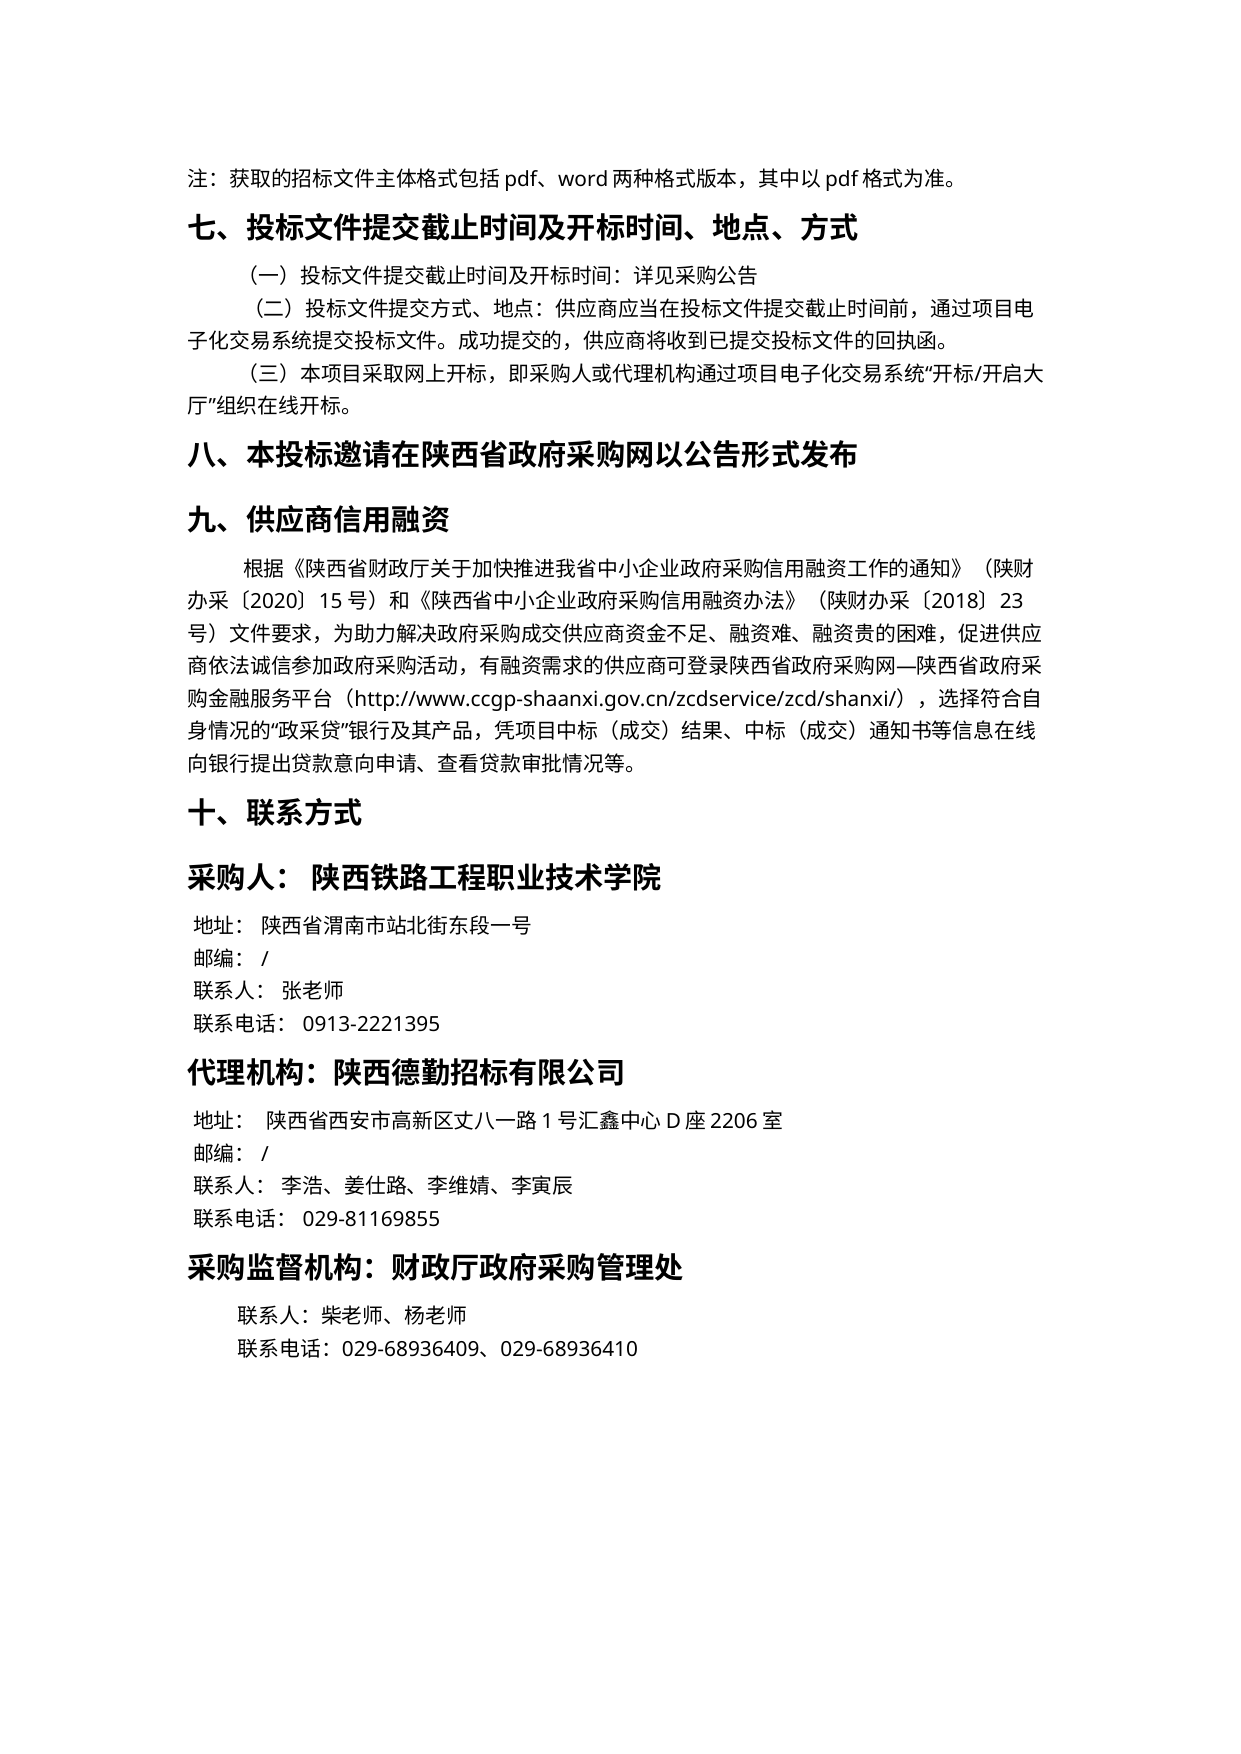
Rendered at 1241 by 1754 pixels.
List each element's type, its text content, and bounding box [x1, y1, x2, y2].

text 联系人： 李浩、姜仕路、李维婧、李寅辰 [187, 1169, 1053, 1202]
text 联系人： 张老师 [187, 974, 1053, 1007]
text 七、投标文件提交截止时间及开标时间、地点、方式 [187, 194, 1053, 259]
text 地址： 陕西省渭南市站北街东段一号 [187, 909, 1053, 942]
text 联系电话：029-68936409、029-68936410 [187, 1332, 1053, 1364]
text 注：获取的招标文件主体格式包括pdf、word两种格式版本，其中以pdf格式为准。 [187, 162, 1053, 194]
text 地址： 陕西省西安市高新区丈八一路1号汇鑫中心D座2206室 [187, 1104, 1053, 1137]
text 九、供应商信用融资 [187, 487, 1053, 552]
text 联系电话： 0913-2221395 [187, 1007, 1053, 1039]
text 代理机构：陕西德勤招标有限公司 [187, 1039, 1053, 1104]
text （三）本项目采取网上开标，即采购人或代理机构通过项目电子化交易系统“开标/开启大厅”组织在线开标。 [187, 357, 1053, 422]
text 八、本投标邀请在陕西省政府采购网以公告形式发布 [187, 422, 1053, 487]
text 采购人： 陕西铁路工程职业技术学院 [187, 844, 1053, 909]
text 联系电话： 029-81169855 [187, 1202, 1053, 1234]
text 邮编： / [187, 1137, 1053, 1169]
text （一）投标文件提交截止时间及开标时间：详见采购公告 [187, 259, 1053, 292]
text 采购监督机构：财政厅政府采购管理处 [187, 1234, 1053, 1299]
text 邮编： / [187, 942, 1053, 974]
text （二）投标文件提交方式、地点：供应商应当在投标文件提交截止时间前，通过项目电子化交易系统提交投标文件。成功提交的，供应商将收到已提交投标文件的回执函。 [187, 292, 1053, 357]
text 根据《陕西省财政厅关于加快推进我省中小企业政府采购信用融资工作的通知》（陕财办采〔2020〕15 号）和《陕西省中小企业政府采购信用融资办法》（陕财办采〔2018〕23 号）文件要求，为助力解决政府采购成交供应商资金不足、融资难、融资贵的困难，促进供应商依法诚信参加政府采购活动，有融资需求的供应商可登录陕西省政府采购网—陕西省政府采购金融服务平台（http://www.ccgp-shaanxi.gov.cn/zcdservice/zcd/shanxi/），选择符合自身情况的“政采贷”银行及其产品，凭项目中标（成交）结果、中标（成交）通知书等信息在线向银行提出贷款意向申请、查看贷款审批情况等。 [187, 552, 1053, 779]
text 十、联系方式 [187, 779, 1053, 844]
text 联系人：柴老师、杨老师 [187, 1299, 1053, 1332]
